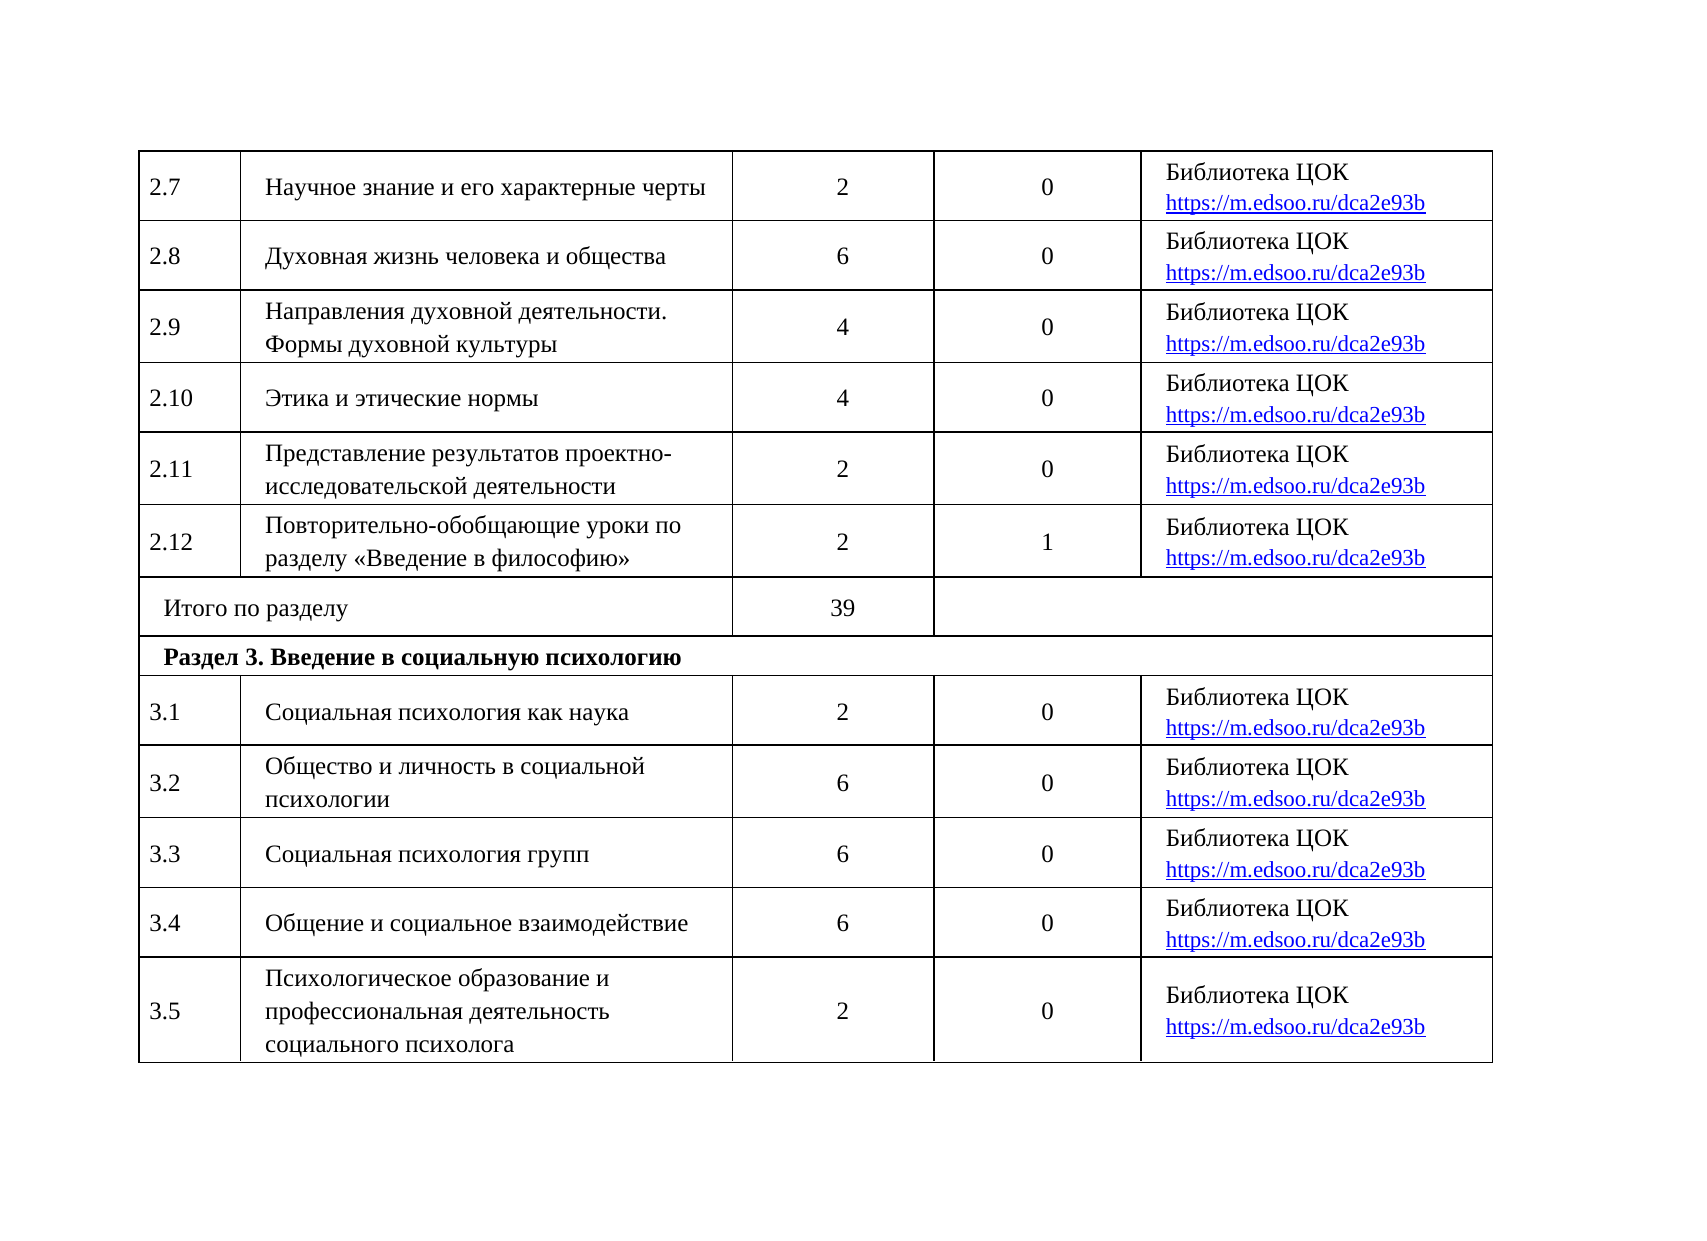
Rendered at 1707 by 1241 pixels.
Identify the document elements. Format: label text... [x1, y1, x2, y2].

table_cell 6 [733, 818, 933, 886]
table_cell 0 [935, 363, 1140, 431]
table_cell 2.7 [140, 152, 240, 219]
table_cell Общение и социальное взаимодействие [241, 888, 732, 956]
table_cell 0 [935, 958, 1140, 1061]
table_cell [1142, 221, 1492, 289]
table_cell 0 [935, 152, 1140, 219]
table_cell 2.8 [140, 221, 240, 289]
table_cell Библиотека ЦОК https://m.edsoo.ru/dca2e93b [1142, 505, 1492, 576]
table_cell 0 [935, 818, 1140, 886]
table_cell 2.10 [140, 363, 240, 431]
table_cell 0 [935, 888, 1140, 956]
table_cell 6 [733, 888, 933, 956]
table_cell Повторительно-обобщающие уроки по разделу «Введение в философию» [241, 505, 732, 576]
table_cell [935, 578, 1492, 635]
table_cell Библиотека ЦОК https://m.edsoo.ru/dca2e93b [1142, 291, 1492, 362]
table_cell 6 [733, 221, 933, 289]
table_cell 4 [733, 291, 933, 362]
table_cell Библиотека ЦОК https://m.edsoo.ru/dca2e93b [1142, 363, 1492, 431]
table_cell 3.1 [140, 676, 240, 744]
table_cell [1142, 152, 1492, 219]
table_cell 39 [733, 578, 933, 635]
table_cell 2.11 [140, 433, 240, 503]
table_cell Направления духовной деятельности. Формы духовной культуры [241, 291, 732, 362]
table_cell Представление результатов проектно-исследовательской деятельности [241, 433, 732, 503]
table_cell 3.4 [140, 888, 240, 956]
table_cell 0 [935, 746, 1140, 817]
table_cell Психологическое образование и профессиональная деятельность социального психолога [241, 958, 732, 1061]
table_cell Научное знание и его характерные черты [241, 152, 732, 219]
table_cell 0 [935, 676, 1140, 744]
table_cell 4 [733, 363, 933, 431]
table_cell Библиотека ЦОК https://m.edsoo.ru/dca2e93b [1142, 746, 1492, 817]
table_cell Этика и этические нормы [241, 363, 732, 431]
table_cell Социальная психология как наука [241, 676, 732, 744]
table_cell 2 [733, 676, 933, 744]
table_cell 0 [935, 221, 1140, 289]
table_cell Итого по разделу [140, 578, 732, 635]
table_cell Социальная психология групп [241, 818, 732, 886]
table_cell 2.9 [140, 291, 240, 362]
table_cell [1142, 958, 1492, 1061]
table_cell 3.5 [140, 958, 240, 1061]
table_cell 6 [733, 746, 933, 817]
table_cell Духовная жизнь человека и общества [241, 221, 732, 289]
table_cell 0 [935, 291, 1140, 362]
table_cell Библиотека ЦОК https://m.edsoo.ru/dca2e93b [1142, 433, 1492, 503]
table_cell Общество и личность в социальной психологии [241, 746, 732, 817]
table_cell 1 [935, 505, 1140, 576]
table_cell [1142, 888, 1492, 956]
table_cell 2 [733, 505, 933, 576]
table_cell 2.12 [140, 505, 240, 576]
table_cell 2 [733, 152, 933, 219]
table_cell 3.2 [140, 746, 240, 817]
table_cell Раздел 3. Введение в социальную психологию [140, 637, 1492, 675]
table_cell Библиотека ЦОК https://m.edsoo.ru/dca2e93b [1142, 818, 1492, 886]
table_cell 3.3 [140, 818, 240, 886]
table_cell Библиотека ЦОК https://m.edsoo.ru/dca2e93b [1142, 676, 1492, 744]
table_cell 2 [733, 958, 933, 1061]
table_cell 0 [935, 433, 1140, 503]
table_cell 2 [733, 433, 933, 503]
